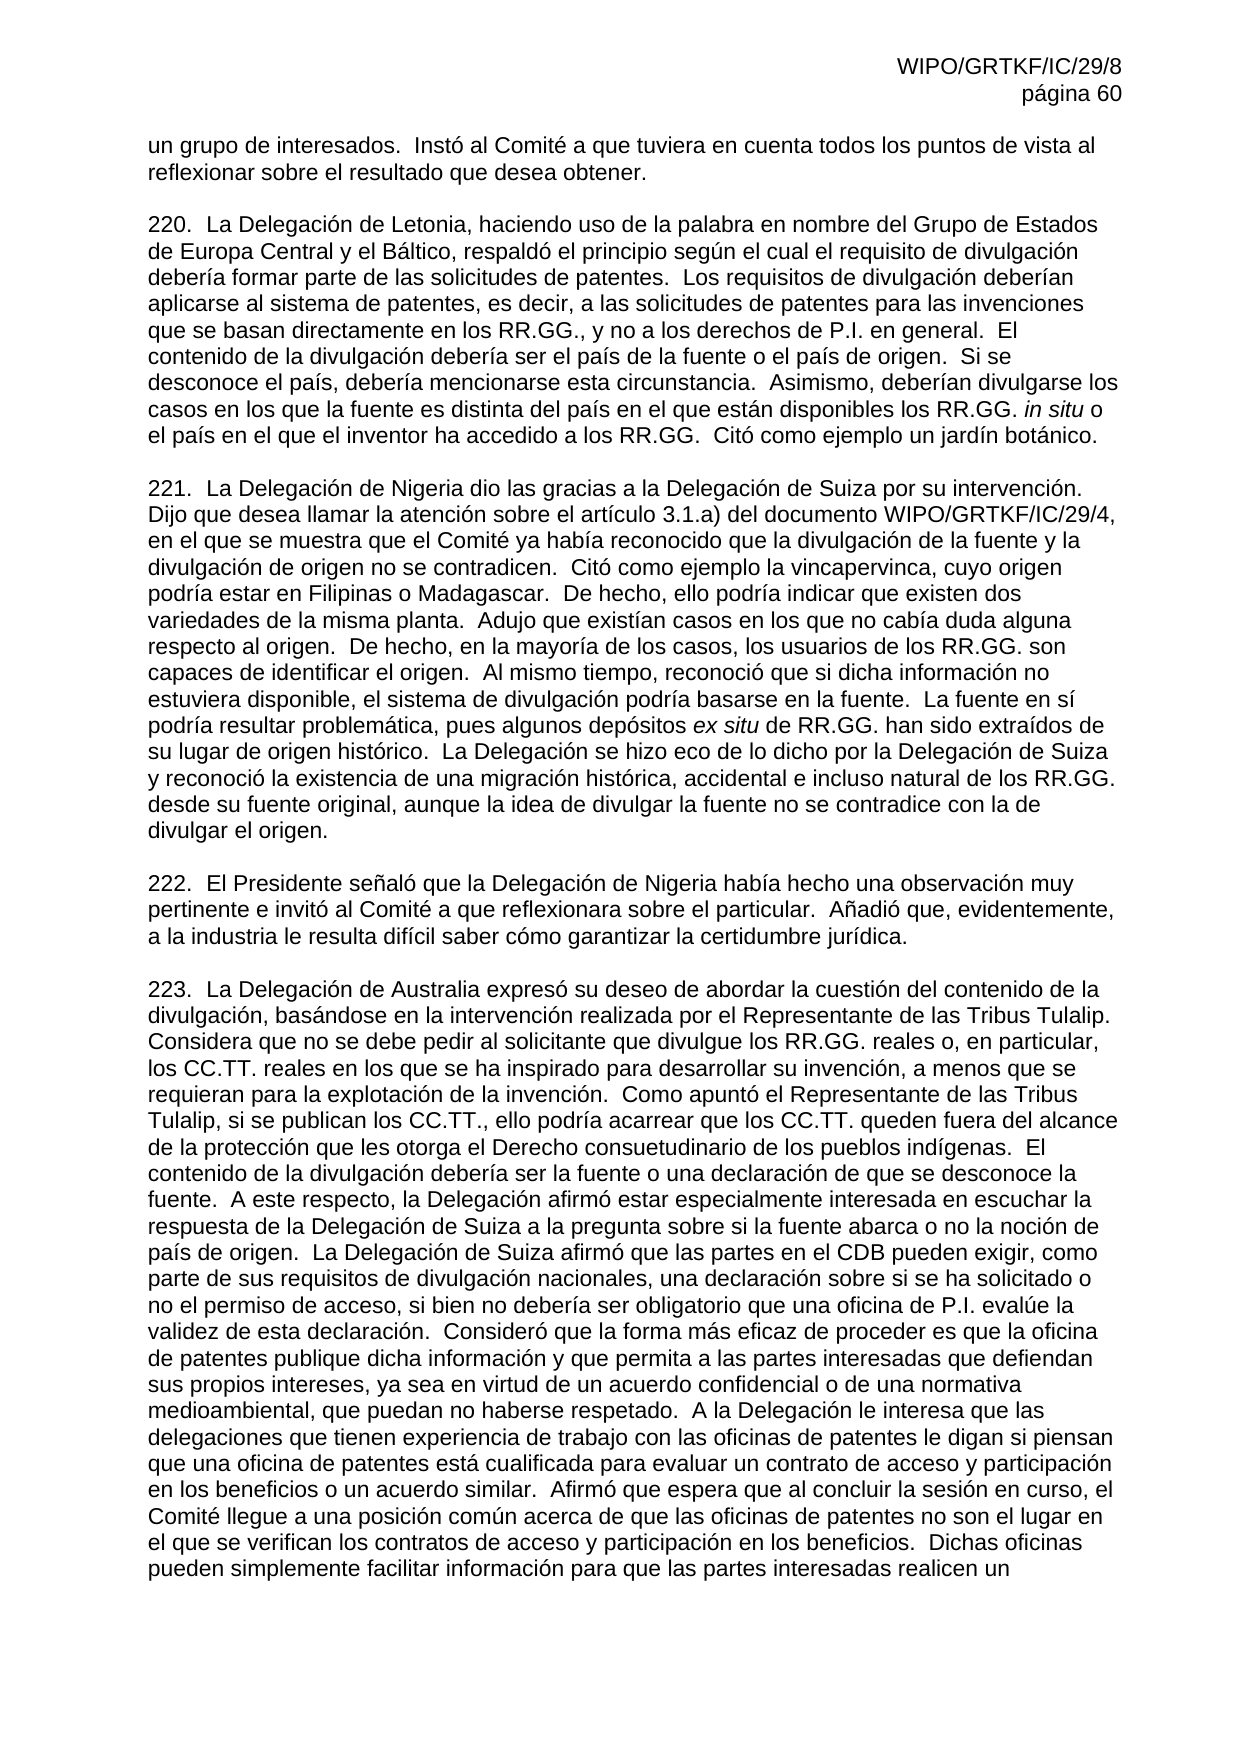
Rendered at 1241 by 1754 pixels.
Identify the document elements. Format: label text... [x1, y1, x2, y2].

list La Delegación de Letonia, haciendo uso de la palabra en nombre del Grupo de Estados de Europa Central y el Báltico, respaldó el principio según el cual el requisito de divulgación debería formar parte de las solicitudes de patentes. Los requisitos de divulgación deberían aplicarse al sistema de patentes, es decir, a las solicitudes de patentes para las invenciones que se basan directamente en los RR.GG., y no a los derechos de P.I. en general. El contenido de la divulgación debería ser el país de la fuente o el país de origen. Si se desconoce el país, debería mencionarse esta circunstancia. Asimismo, deberían divulgarse los casos en los que la fuente es distinta del país en el que están disponibles los RR.GG. in situ o el país en el que el inventor ha accedido a los RR.GG. Citó como ejemplo un jardín botánico. [148, 211, 1122, 448]
list El Presidente señaló que la Delegación de Nigeria había hecho una observación muy pertinente e invitó al Comité a que reflexionara sobre el particular. Añadió que, evidentemente, a la industria le resulta difícil saber cómo garantizar la certidumbre jurídica. [148, 870, 1122, 949]
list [148, 132, 1122, 185]
list La Delegación de Nigeria dio las gracias a la Delegación de Suiza por su intervención. Dijo que desea llamar la atención sobre el artículo 3.1.a) del documento WIPO/GRTKF/IC/29/4, en el que se muestra que el Comité ya había reconocido que la divulgación de la fuente y la divulgación de origen no se contradicen. Citó como ejemplo la vincapervinca, cuyo origen podría estar en Filipinas o Madagascar. De hecho, ello podría indicar que existen dos variedades de la misma planta. Adujo que existían casos en los que no cabía duda alguna respecto al origen. De hecho, en la mayoría de los casos, los usuarios de los RR.GG. son capaces de identificar el origen. Al mismo tiempo, reconoció que si dicha información no estuviera disponible, el sistema de divulgación podría basarse en la fuente. La fuente en sí podría resultar problemática, pues algunos depósitos ex situ de RR.GG. han sido extraídos de su lugar de origen histórico. La Delegación se hizo eco de lo dicho por la Delegación de Suiza y reconoció la existencia de una migración histórica, accidental e incluso natural de los RR.GG. desde su fuente original, aunque la idea de divulgar la fuente no se contradice con la de divulgar el origen. [148, 475, 1122, 844]
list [148, 976, 1122, 1582]
